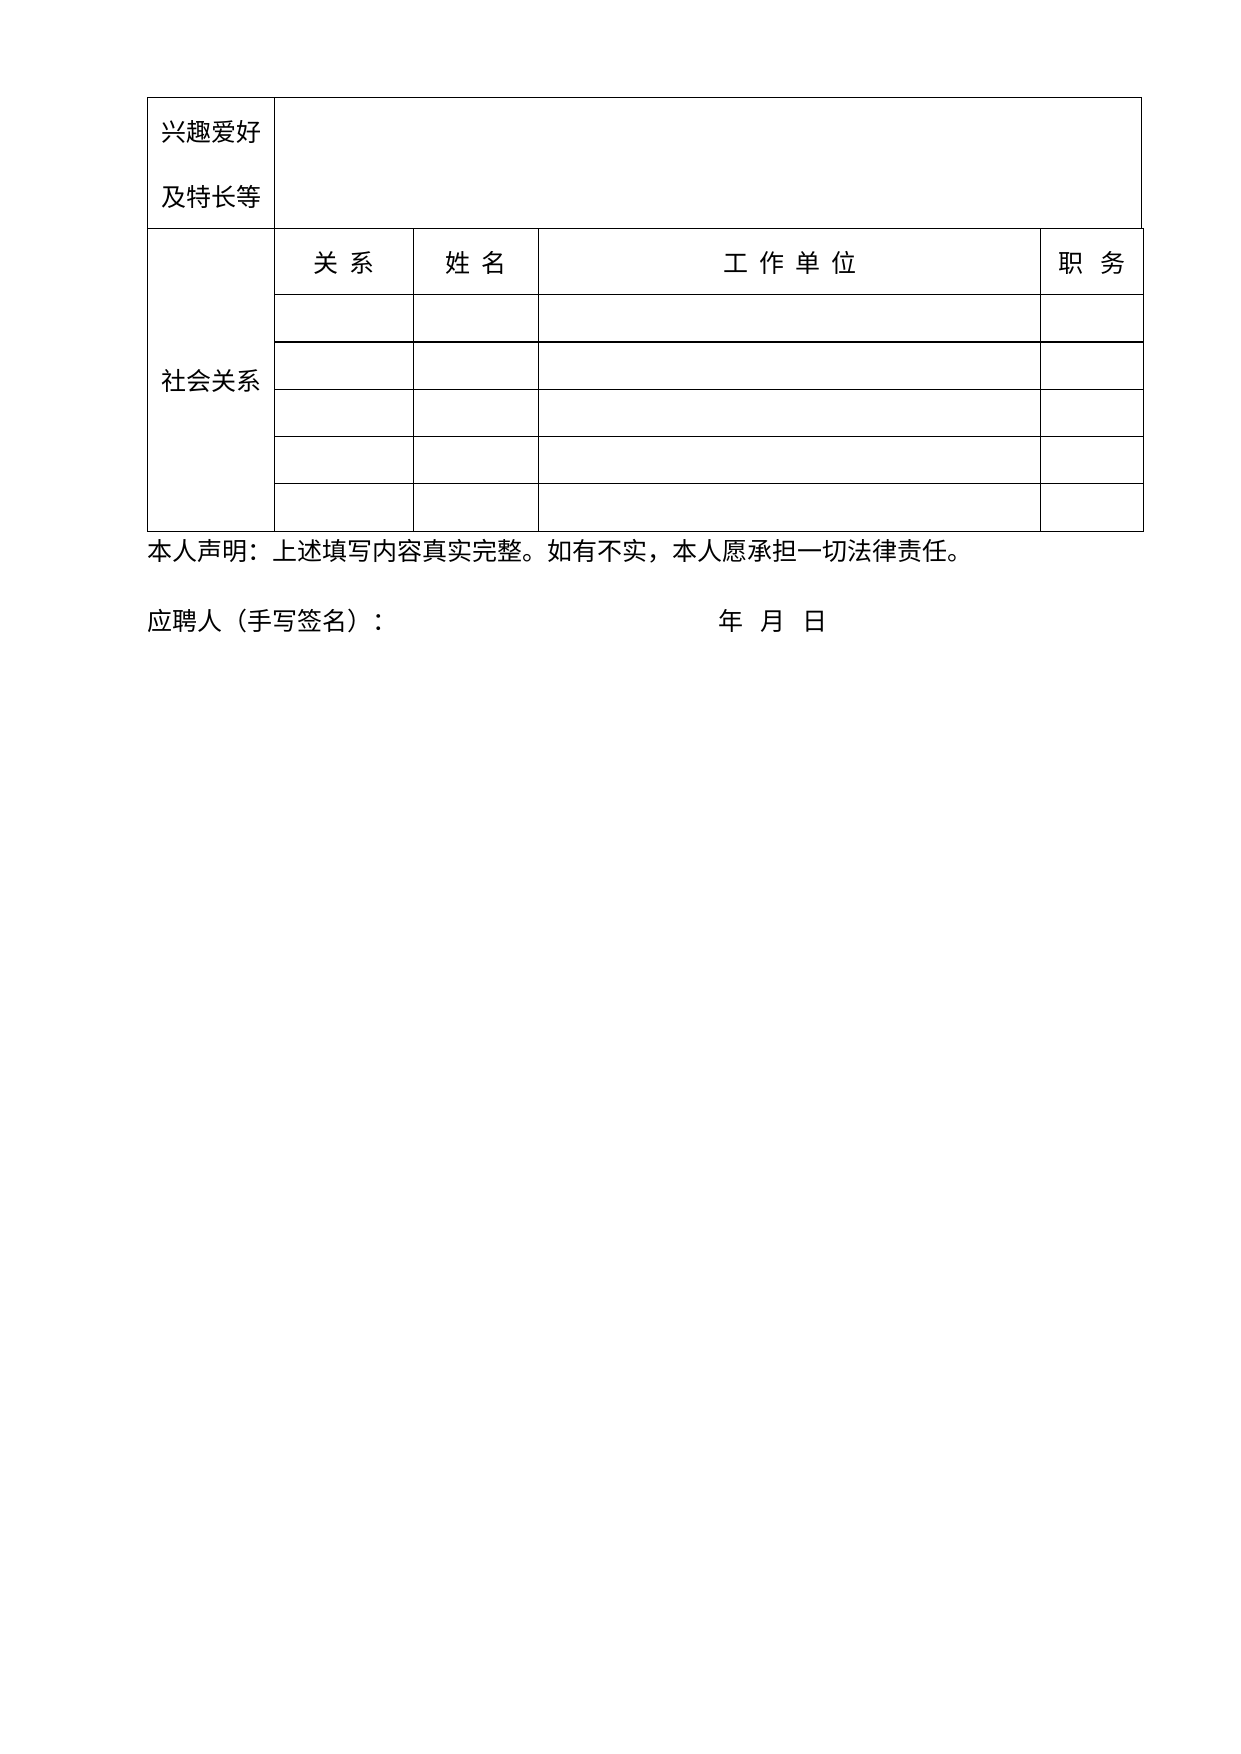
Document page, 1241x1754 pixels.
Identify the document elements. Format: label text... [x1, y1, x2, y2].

table_cell 关 系 [275, 229, 413, 294]
table_cell [1041, 295, 1143, 341]
table_cell [414, 437, 538, 483]
table_cell [539, 390, 1040, 436]
table_cell 社会关系 [148, 229, 274, 531]
table_cell [275, 390, 413, 436]
table_cell [539, 343, 1040, 389]
table_cell [414, 295, 538, 341]
table_cell [275, 343, 413, 389]
table_cell [414, 390, 538, 436]
table_cell [275, 295, 413, 341]
table_cell [275, 98, 1141, 228]
table_cell [414, 484, 538, 531]
table_cell [275, 437, 413, 483]
text 本人声明：上述填写内容真实完整。如有不实，本人愿承担一切法律责任。 [148, 532, 1092, 568]
table_cell [1041, 484, 1143, 531]
table_cell [275, 484, 413, 531]
table_cell [1041, 390, 1143, 436]
table_cell [414, 343, 538, 389]
table_cell [539, 295, 1040, 341]
text 应聘人（手写签名）： 年 月 日 [148, 602, 1092, 638]
table_cell 职 务 [1041, 229, 1143, 294]
table_cell 工 作 单 位 [539, 229, 1040, 294]
table_cell [539, 484, 1040, 531]
table_cell [539, 437, 1040, 483]
table_cell [1041, 343, 1143, 389]
table_cell 奖惩情况 兴趣爱好 及特长等 [148, 98, 274, 228]
table_cell [1041, 437, 1143, 483]
table_cell 姓 名 [414, 229, 538, 294]
